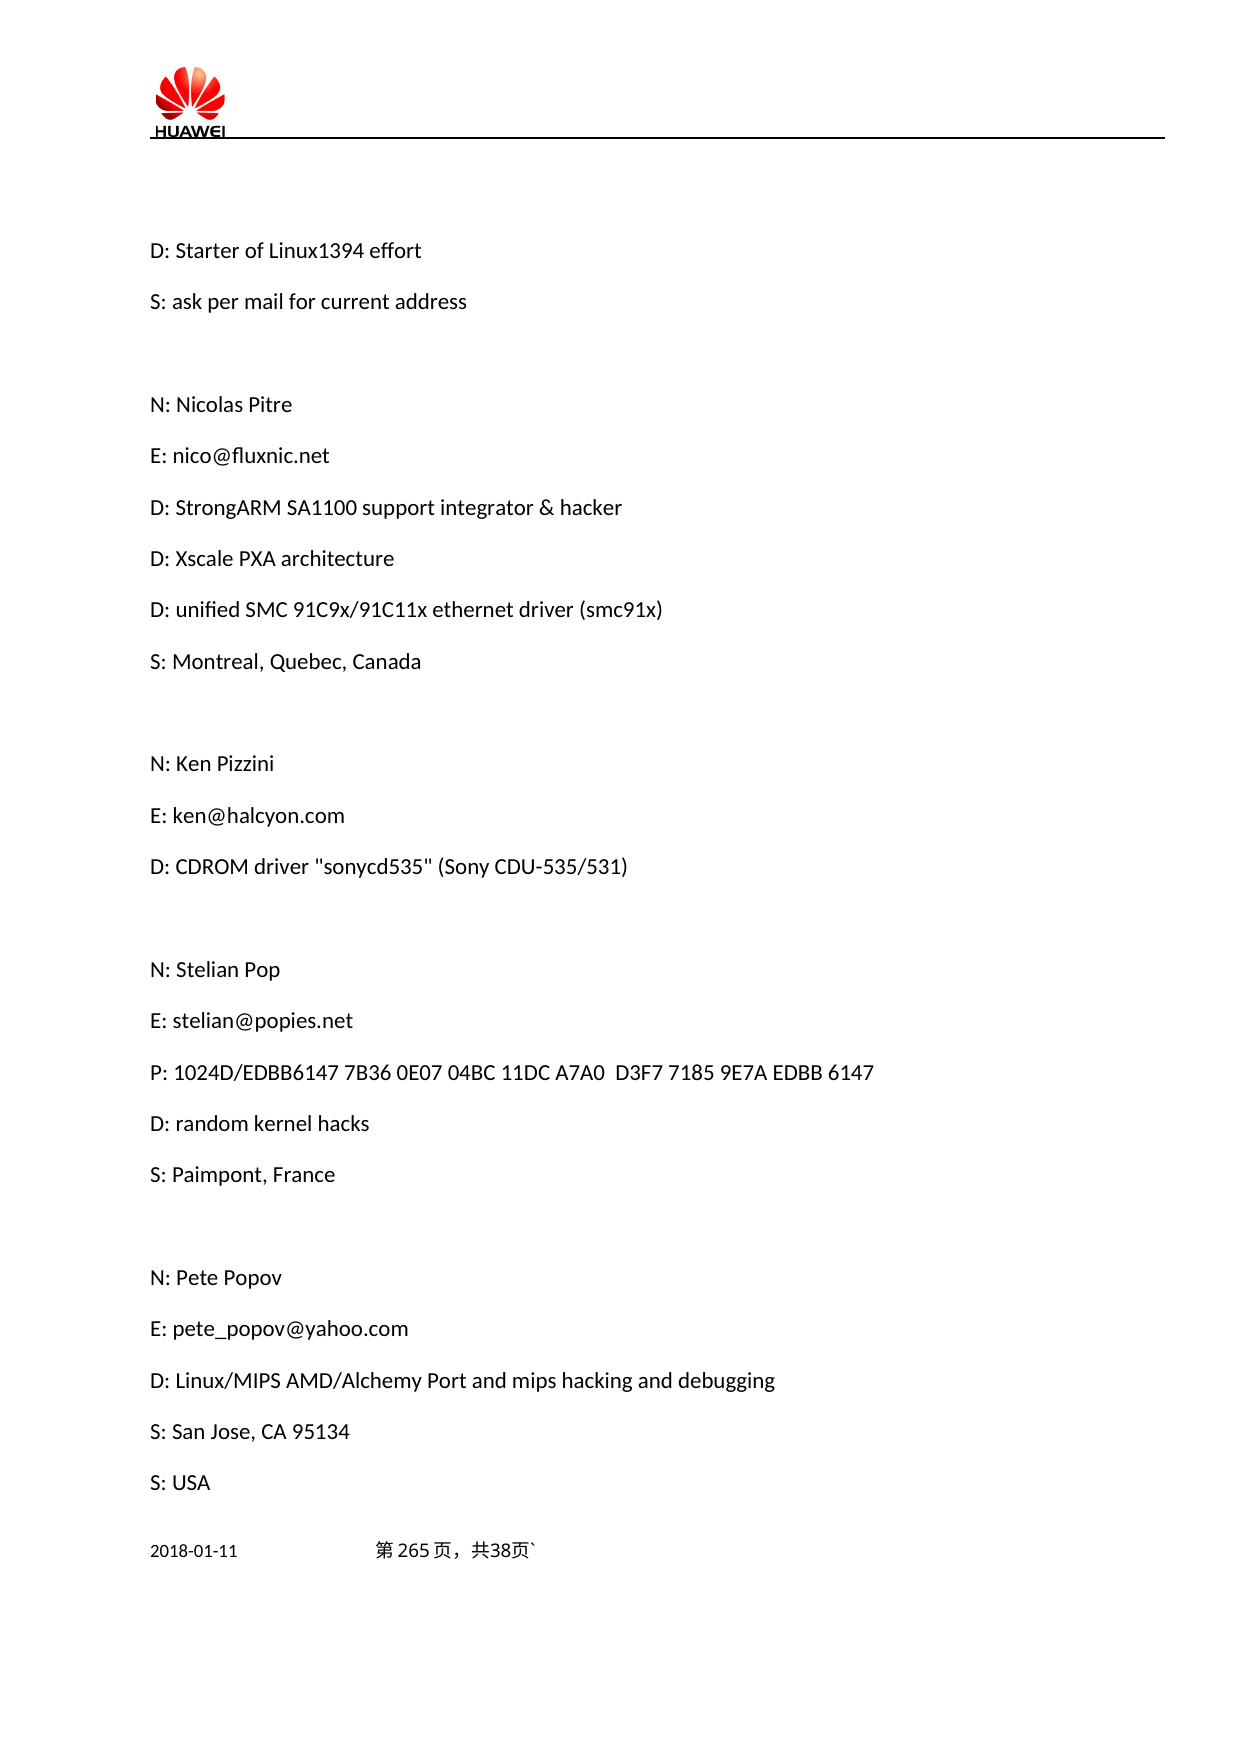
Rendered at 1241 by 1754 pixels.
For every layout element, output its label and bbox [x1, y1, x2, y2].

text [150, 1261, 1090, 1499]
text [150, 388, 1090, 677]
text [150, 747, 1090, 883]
picture [156, 67, 225, 137]
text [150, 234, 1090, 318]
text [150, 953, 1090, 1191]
